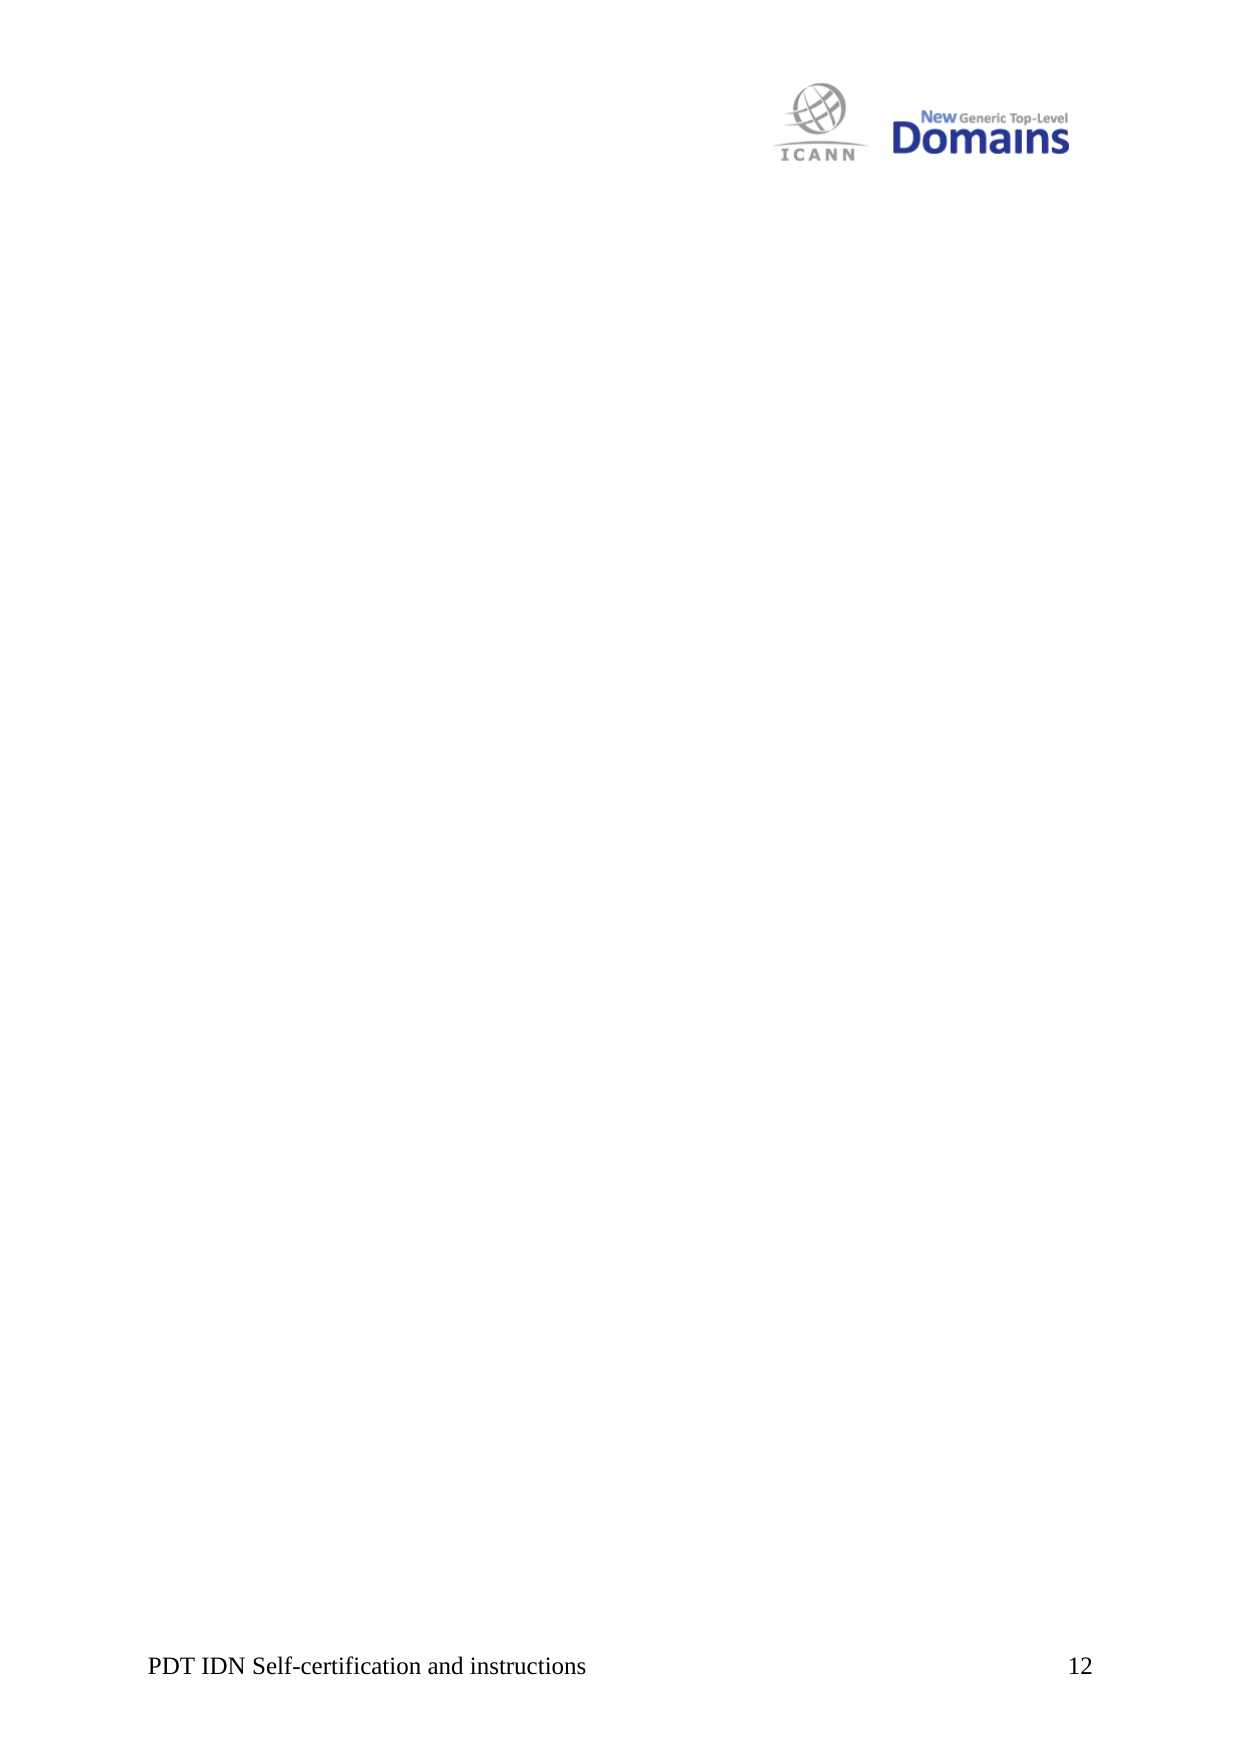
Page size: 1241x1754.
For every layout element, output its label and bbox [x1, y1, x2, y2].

picture [764, 73, 1093, 183]
